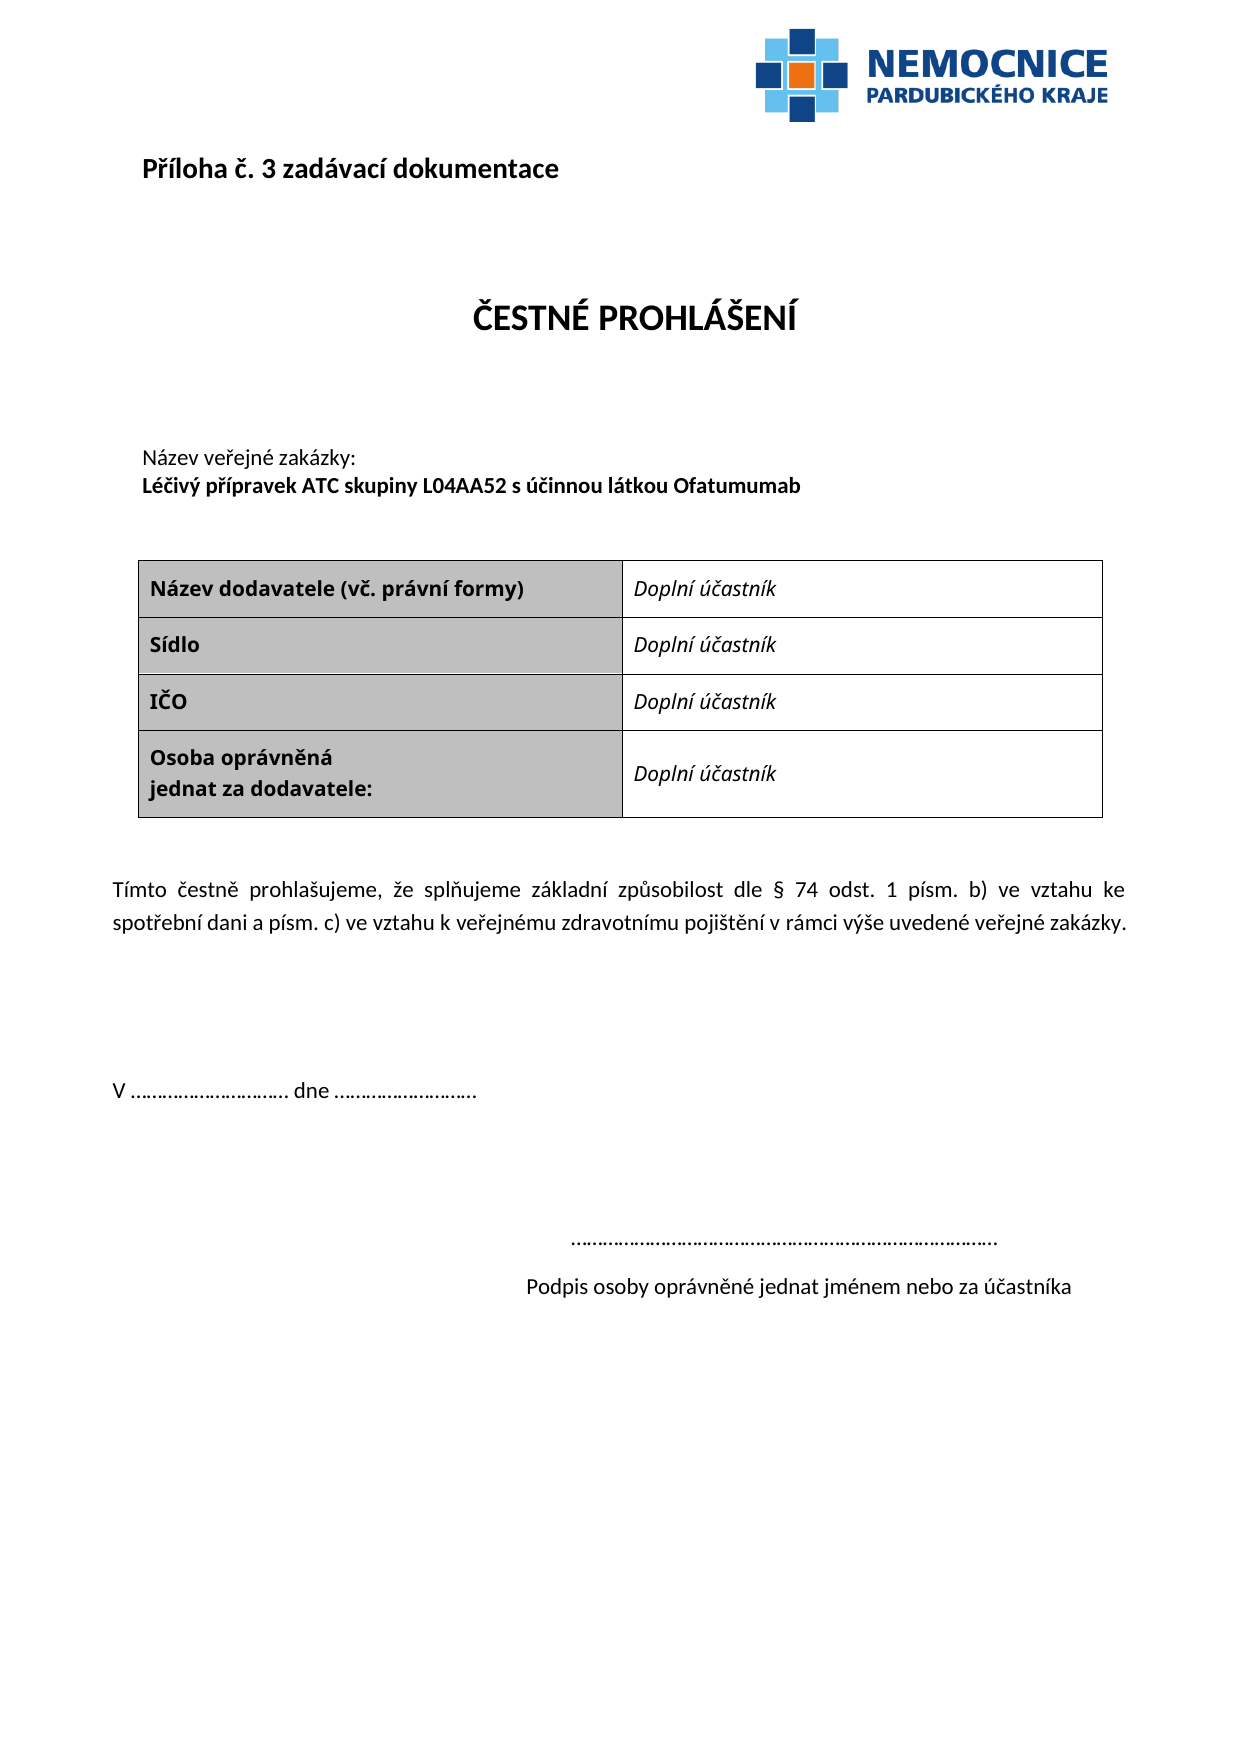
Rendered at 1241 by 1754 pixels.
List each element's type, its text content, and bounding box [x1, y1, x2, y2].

text ……………………………………………………………………… [112, 1223, 1128, 1251]
table_cell Doplní účastník [623, 731, 1102, 817]
table_cell IČO [139, 675, 622, 730]
table_header Doplní účastník [623, 561, 1102, 617]
table_header Název dodavatele (vč. právní formy) [139, 561, 622, 617]
picture [754, 27, 1108, 123]
text Podpis osoby oprávněné jednat jménem nebo za účastníka [112, 1272, 1128, 1300]
table_cell Doplní účastník [623, 618, 1102, 673]
table_cell Doplní účastník [623, 675, 1102, 730]
text Tímto čestně prohlašujeme, že splňujeme základní způsobilost dle § 74 odst. 1 písm. b) ve vztahu ke spotřební dani a písm. c) ve vztahu k veřejnému zdravotnímu pojištění v rámci výše uvedené veřejné zakázky. [112, 875, 1128, 936]
text Léčivý přípravek ATC skupiny L04AA52 s účinnou látkou Ofatumumab [142, 471, 1128, 499]
text V ………………………… dne ……………………… [112, 1076, 1128, 1104]
text Příloha č. 3 zadávací dokumentace [142, 150, 1128, 186]
text Název veřejné zakázky: [112, 443, 1128, 471]
table_cell Osoba oprávněná jednat za dodavatele: [139, 731, 622, 817]
text ČESTNÉ PROHLÁŠENÍ [142, 294, 1128, 339]
table_cell Sídlo [139, 618, 622, 673]
